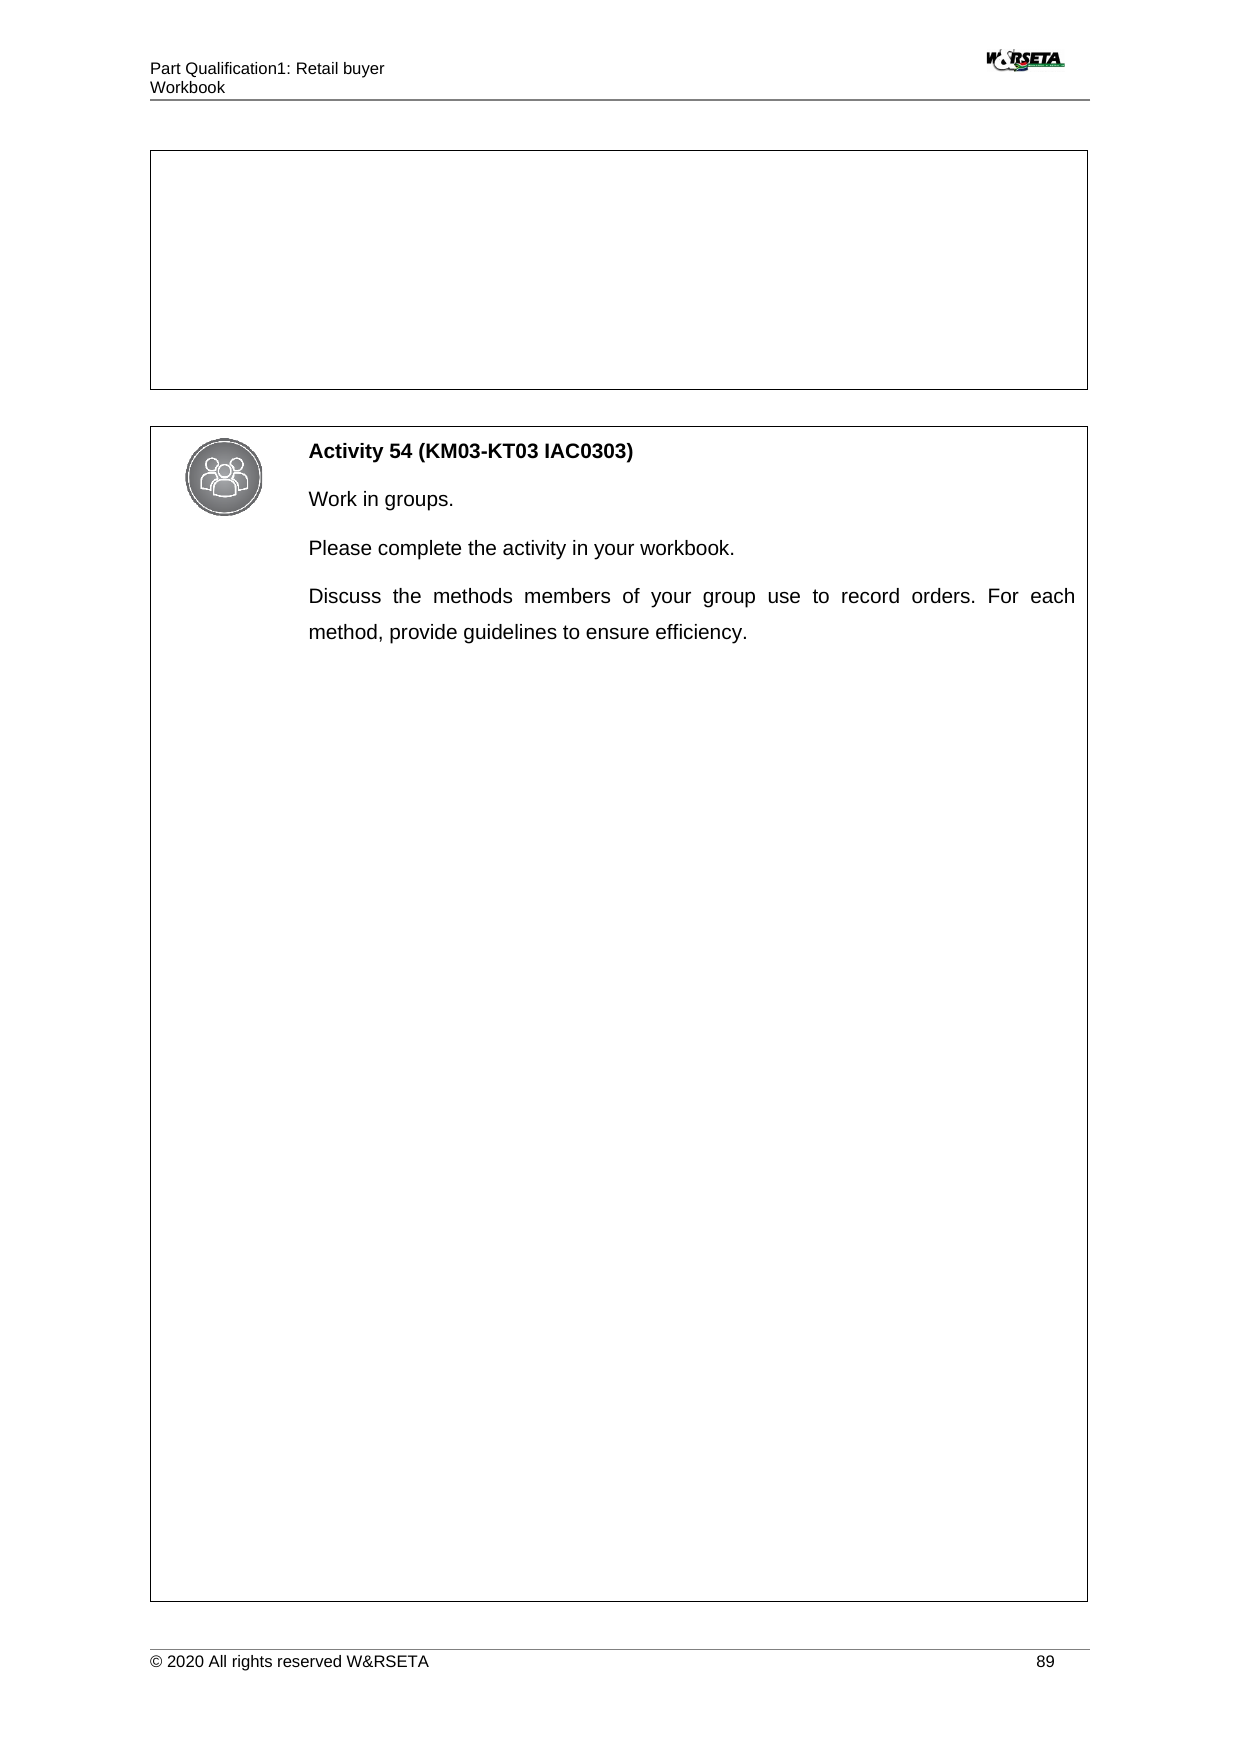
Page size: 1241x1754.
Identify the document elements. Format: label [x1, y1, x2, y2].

picture [185, 438, 263, 516]
table_header [298, 427, 1087, 1601]
table_header [298, 151, 1087, 389]
table_header [151, 427, 297, 1601]
picture [986, 49, 1065, 72]
table_header [151, 151, 297, 389]
